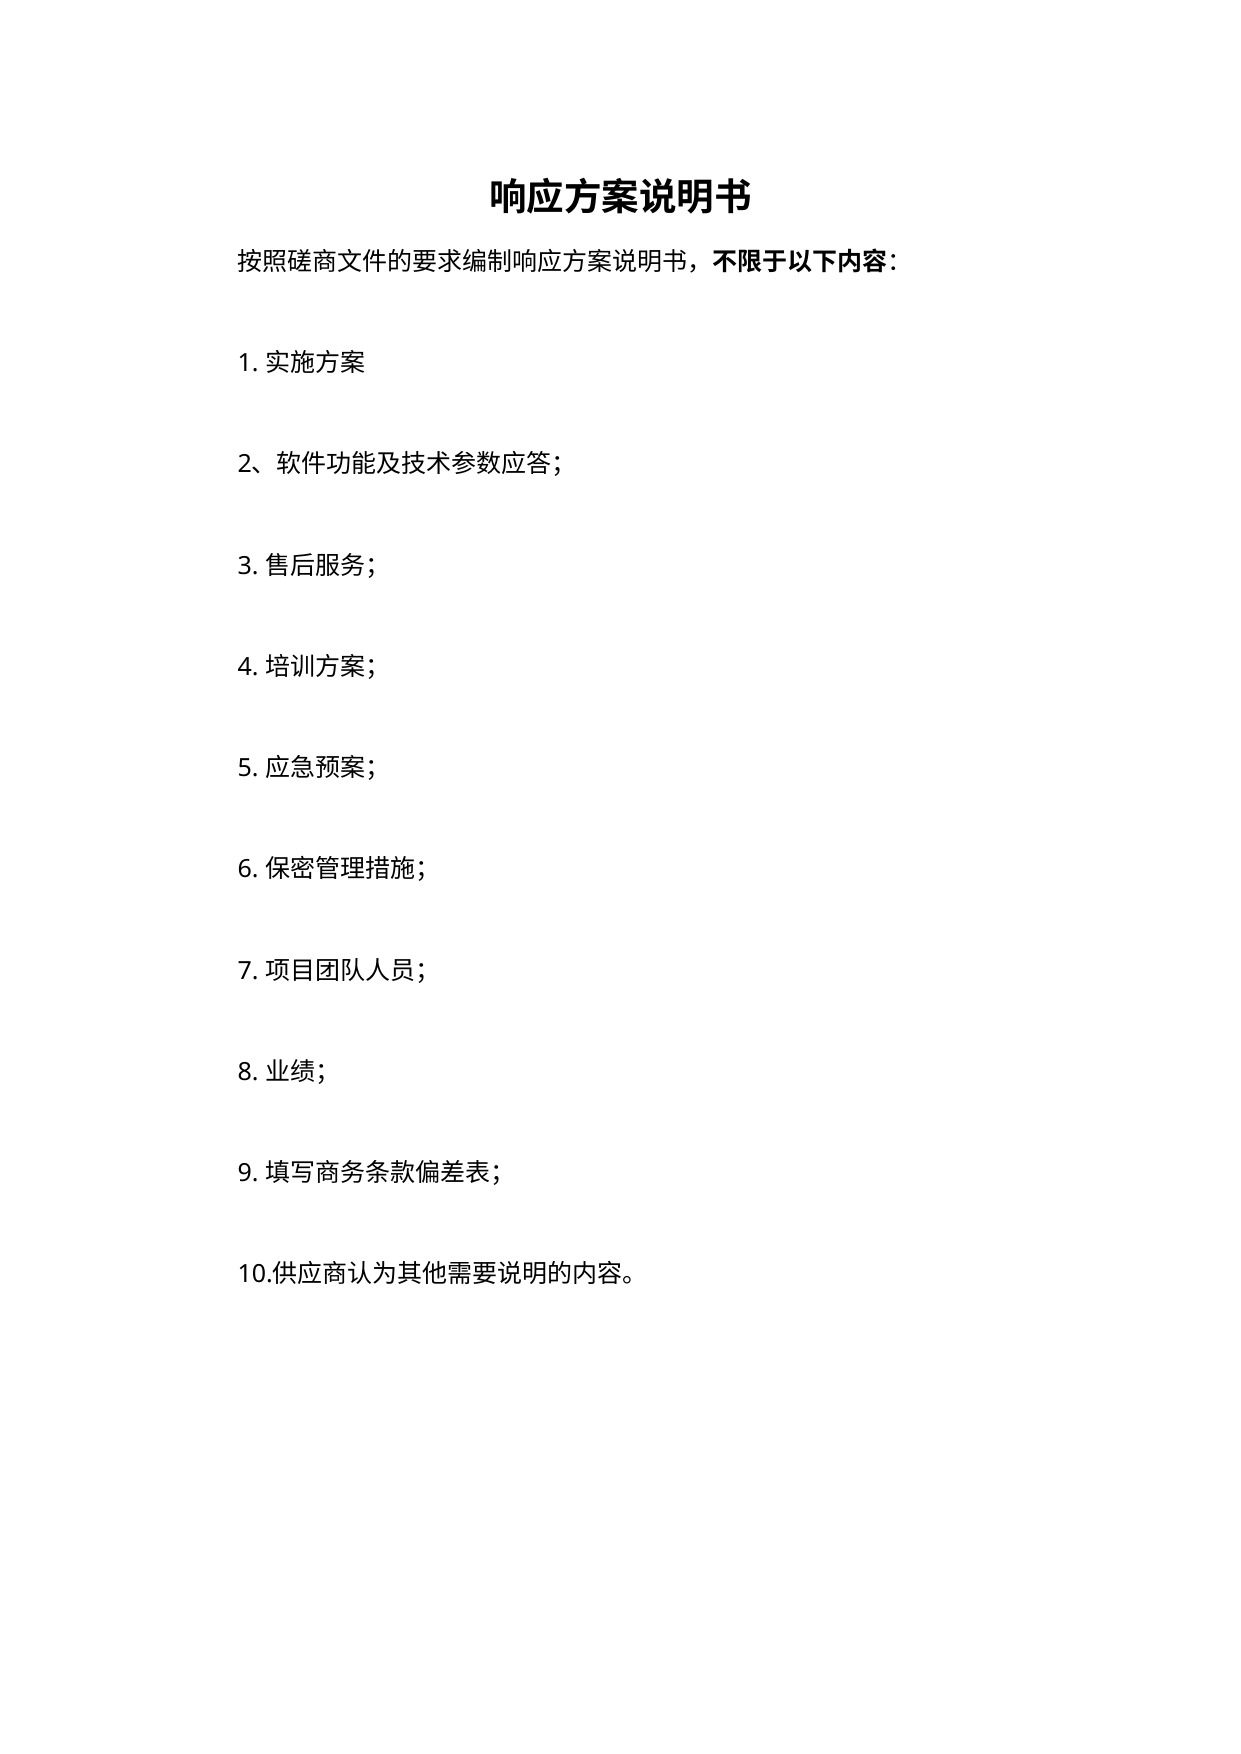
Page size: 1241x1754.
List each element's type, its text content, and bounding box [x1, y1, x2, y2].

text 9. 填写商务条款偏差表； [237, 1138, 1053, 1203]
text 8. 业绩； [237, 1037, 1053, 1102]
text 3. 售后服务； [237, 531, 1053, 596]
text 6. 保密管理措施； [237, 834, 1053, 899]
text 4. 培训方案； [237, 632, 1053, 697]
text 5. 应急预案； [237, 733, 1053, 798]
text 7. 项目团队人员； [237, 936, 1053, 1001]
text 1. 实施方案 [237, 328, 1053, 393]
text 响应方案说明书 [187, 162, 1053, 227]
text 2、软件功能及技术参数应答； [237, 429, 1053, 494]
text 10.供应商认为其他需要说明的内容。 [237, 1239, 1053, 1304]
text 按照磋商文件的要求编制响应方案说明书，不限于以下内容： [187, 227, 1053, 292]
